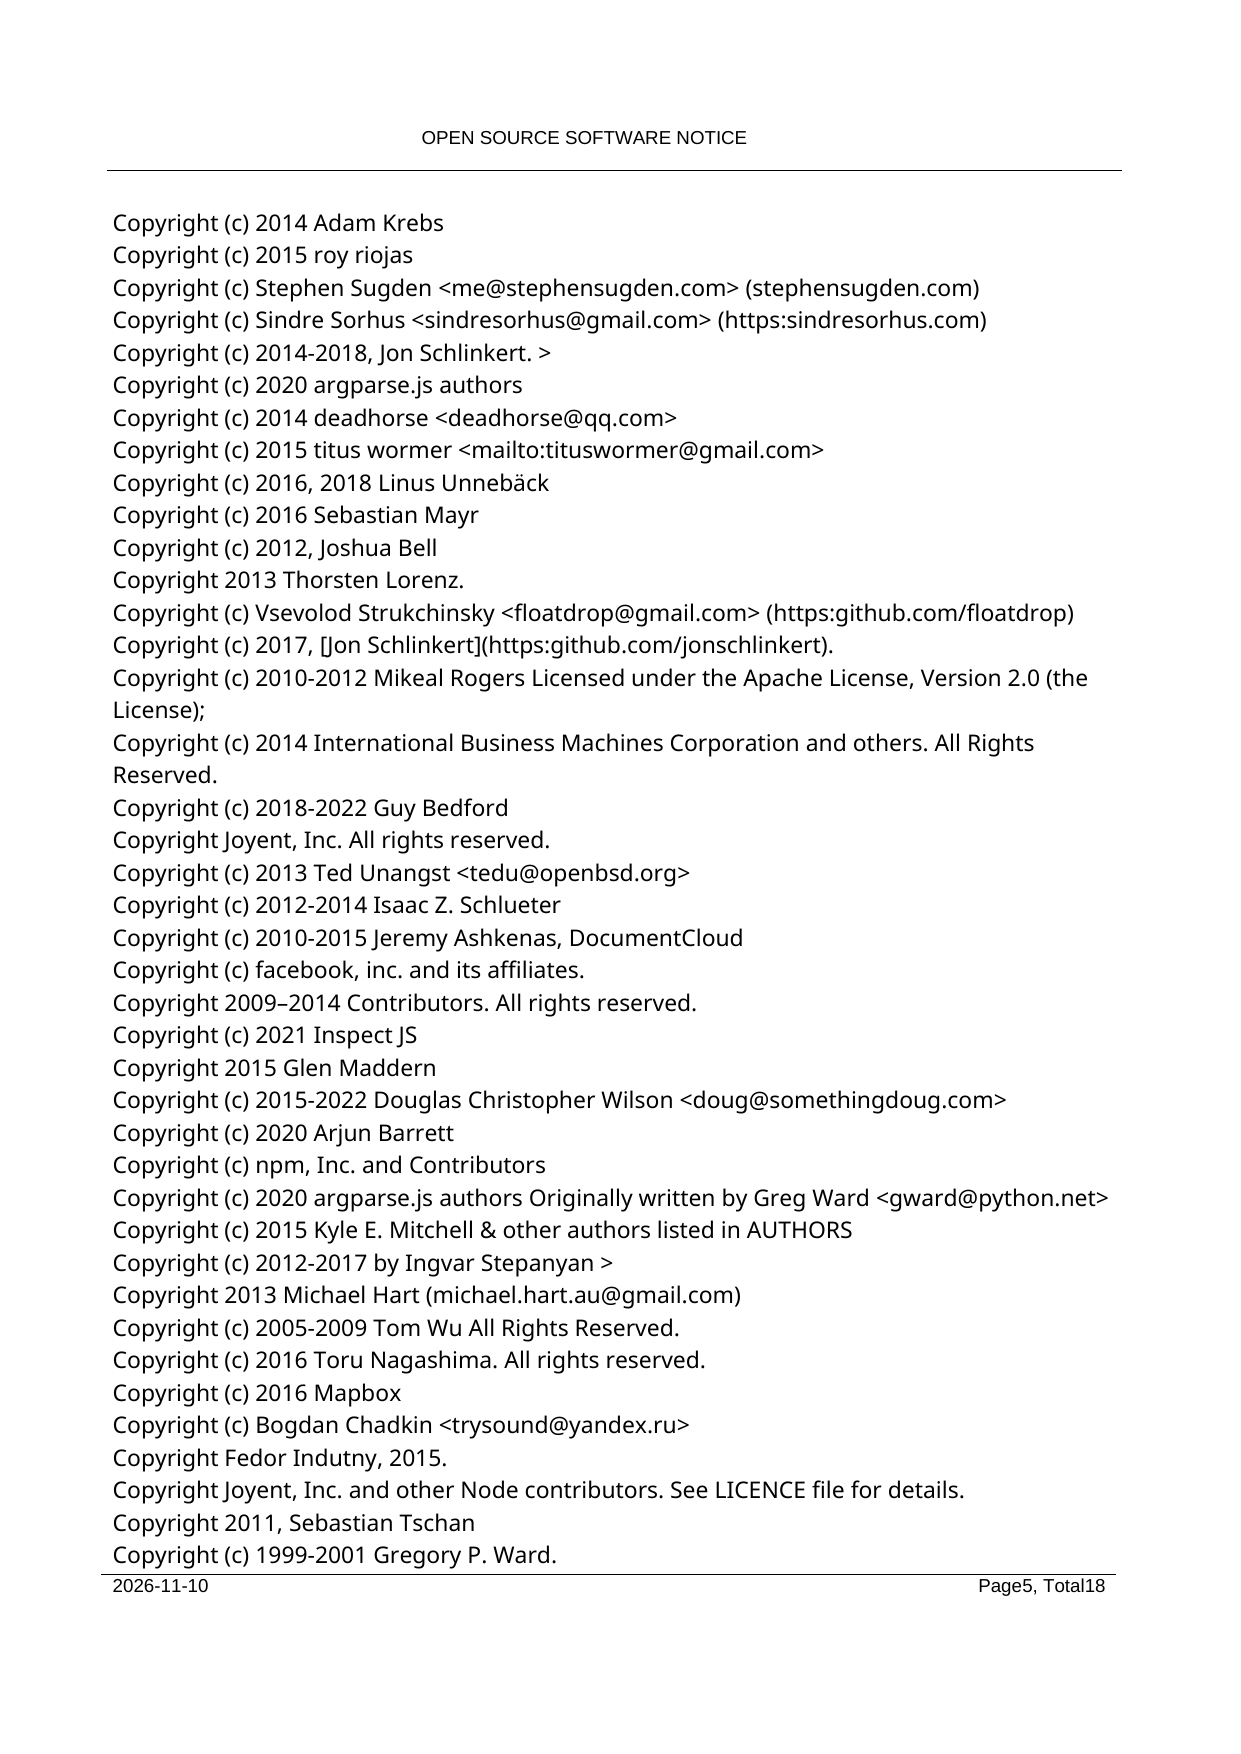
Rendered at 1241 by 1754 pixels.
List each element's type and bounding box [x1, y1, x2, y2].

text [112, 206, 1128, 1571]
